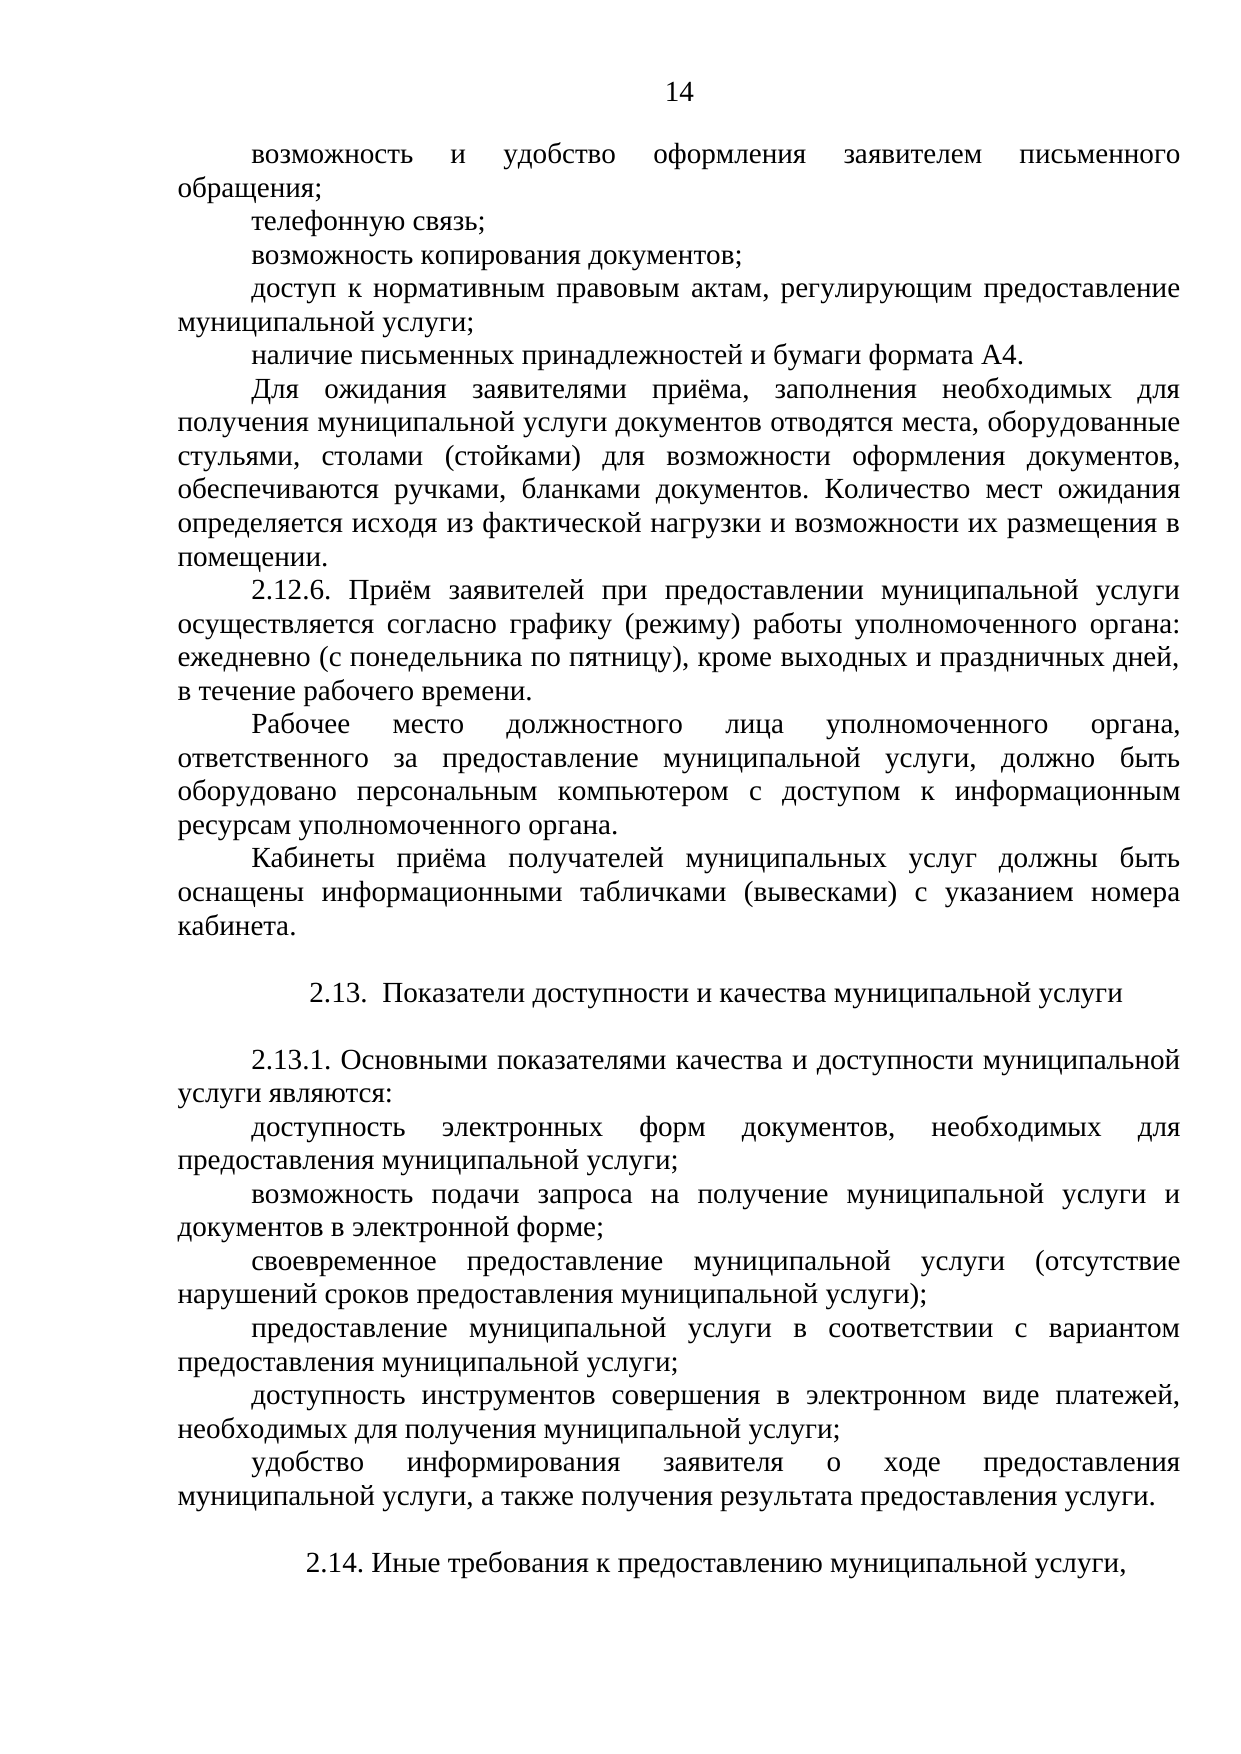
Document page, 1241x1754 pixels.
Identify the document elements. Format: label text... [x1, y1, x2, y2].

text телефонную связь; [177, 203, 1181, 237]
text Кабинеты приёма получателей муниципальных услуг должны быть оснащены информационными табличками (вывесками) с указанием номера кабинета. [177, 841, 1181, 941]
text доступ к нормативным правовым актам, регулирующим предоставление муниципальной услуги; [177, 270, 1181, 337]
text 2.14. Иные требования к предоставлению муниципальной услуги, [177, 1545, 1181, 1578]
text возможность и удобство оформления заявителем письменного обращения; [177, 136, 1181, 203]
text своевременное предоставление муниципальной услуги (отсутствие нарушений сроков предоставления муниципальной услуги); [177, 1243, 1181, 1310]
text Рабочее место должностного лица уполномоченного органа, ответственного за предоставление муниципальной услуги, должно быть оборудовано персональным компьютером с доступом к информационным ресурсам уполномоченного органа. [177, 706, 1181, 841]
text возможность подачи запроса на получение муниципальной услуги и документов в электронной форме; [177, 1176, 1181, 1243]
text предоставление муниципальной услуги в соответствии с вариантом предоставления муниципальной услуги; [177, 1310, 1181, 1377]
text удобство информирования заявителя о ходе предоставления муниципальной услуги, а также получения результата предоставления услуги. [177, 1444, 1181, 1511]
text доступность инструментов совершения в электронном виде платежей, необходимых для получения муниципальной услуги; [177, 1377, 1181, 1444]
text наличие письменных принадлежностей и бумаги формата A4. [177, 337, 1181, 371]
text Для ожидания заявителями приёма, заполнения необходимых для получения муниципальной услуги документов отводятся места, оборудованные стульями, столами (стойками) для возможности оформления документов, обеспечиваются ручками, бланками документов. Количество мест ожидания определяется исходя из фактической нагрузки и возможности их размещения в помещении. [177, 371, 1181, 572]
text 2.13. Показатели доступности и качества муниципальной услуги [177, 975, 1181, 1008]
text 2.12.6. Приём заявителей при предоставлении муниципальной услуги осуществляется согласно графику (режиму) работы уполномоченного органа: ежедневно (с понедельника по пятницу), кроме выходных и праздничных дней, в течение рабочего времени. [177, 572, 1181, 706]
text возможность копирования документов; [177, 237, 1181, 270]
text доступность электронных форм документов, необходимых для предоставления муниципальной услуги; [177, 1109, 1181, 1176]
text 2.13.1. Основными показателями качества и доступности муниципальной услуги являются: [177, 1042, 1181, 1109]
